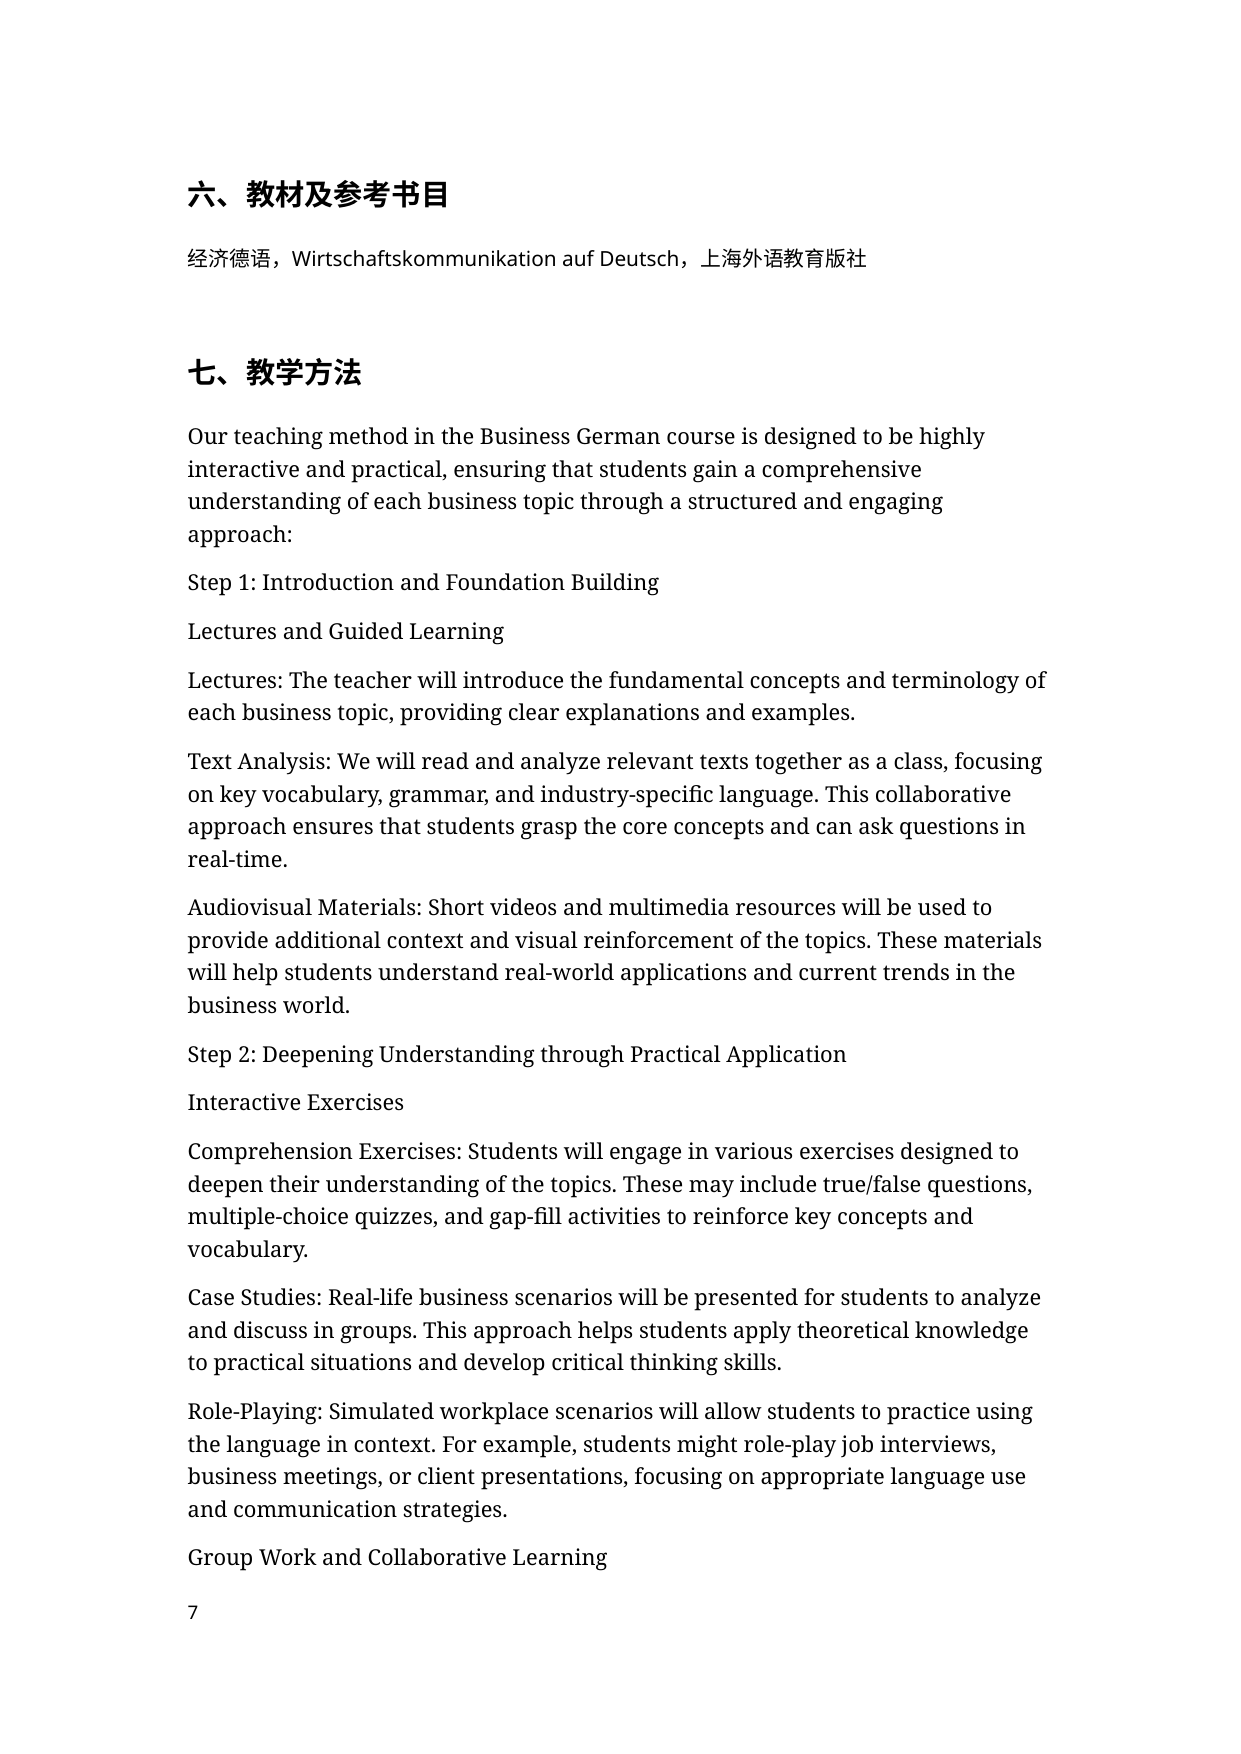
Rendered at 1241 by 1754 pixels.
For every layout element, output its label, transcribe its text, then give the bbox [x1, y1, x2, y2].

text 七、教学方法 [187, 338, 1053, 403]
text Step 2: Deepening Understanding through Practical Application [187, 1037, 1053, 1070]
text Audiovisual Materials: Short videos and multimedia resources will be used to provide additional context and visual reinforcement of the topics. These materials will help students understand real-world applications and current trends in the business world. [187, 891, 1053, 1021]
text 经济德语，Wirtschaftskommunikation auf Deutsch，上海外语教育版社 [187, 241, 1053, 273]
text Case Studies: Real-life business scenarios will be presented for students to analyze and discuss in groups. This approach helps students apply theoretical knowledge to practical situations and develop critical thinking skills. [187, 1281, 1053, 1378]
text Group Work and Collaborative Learning [187, 1541, 1053, 1573]
text Lectures and Guided Learning [187, 615, 1053, 647]
text Text Analysis: We will read and analyze relevant texts together as a class, focusing on key vocabulary, grammar, and industry-specific language. This collaborative approach ensures that students grasp the core concepts and can ask questions in real-time. [187, 745, 1053, 875]
text Step 1: Introduction and Foundation Building [187, 566, 1053, 598]
text Comprehension Exercises: Students will engage in various exercises designed to deepen their understanding of the topics. These may include true/false questions, multiple-choice quizzes, and gap-fill activities to reinforce key concepts and vocabulary. [187, 1135, 1053, 1265]
text Role-Playing: Simulated workplace scenarios will allow students to practice using the language in context. For example, students might role-play job interviews, business meetings, or client presentations, focusing on appropriate language use and communication strategies. [187, 1395, 1053, 1525]
text Interactive Exercises [187, 1086, 1053, 1118]
text 六、教材及参考书目 [187, 160, 1053, 225]
text Our teaching method in the Business German course is designed to be highly interactive and practical, ensuring that students gain a comprehensive understanding of each business topic through a structured and engaging approach: [187, 420, 1053, 550]
text Lectures: The teacher will introduce the fundamental concepts and terminology of each business topic, providing clear explanations and examples. [187, 663, 1053, 728]
